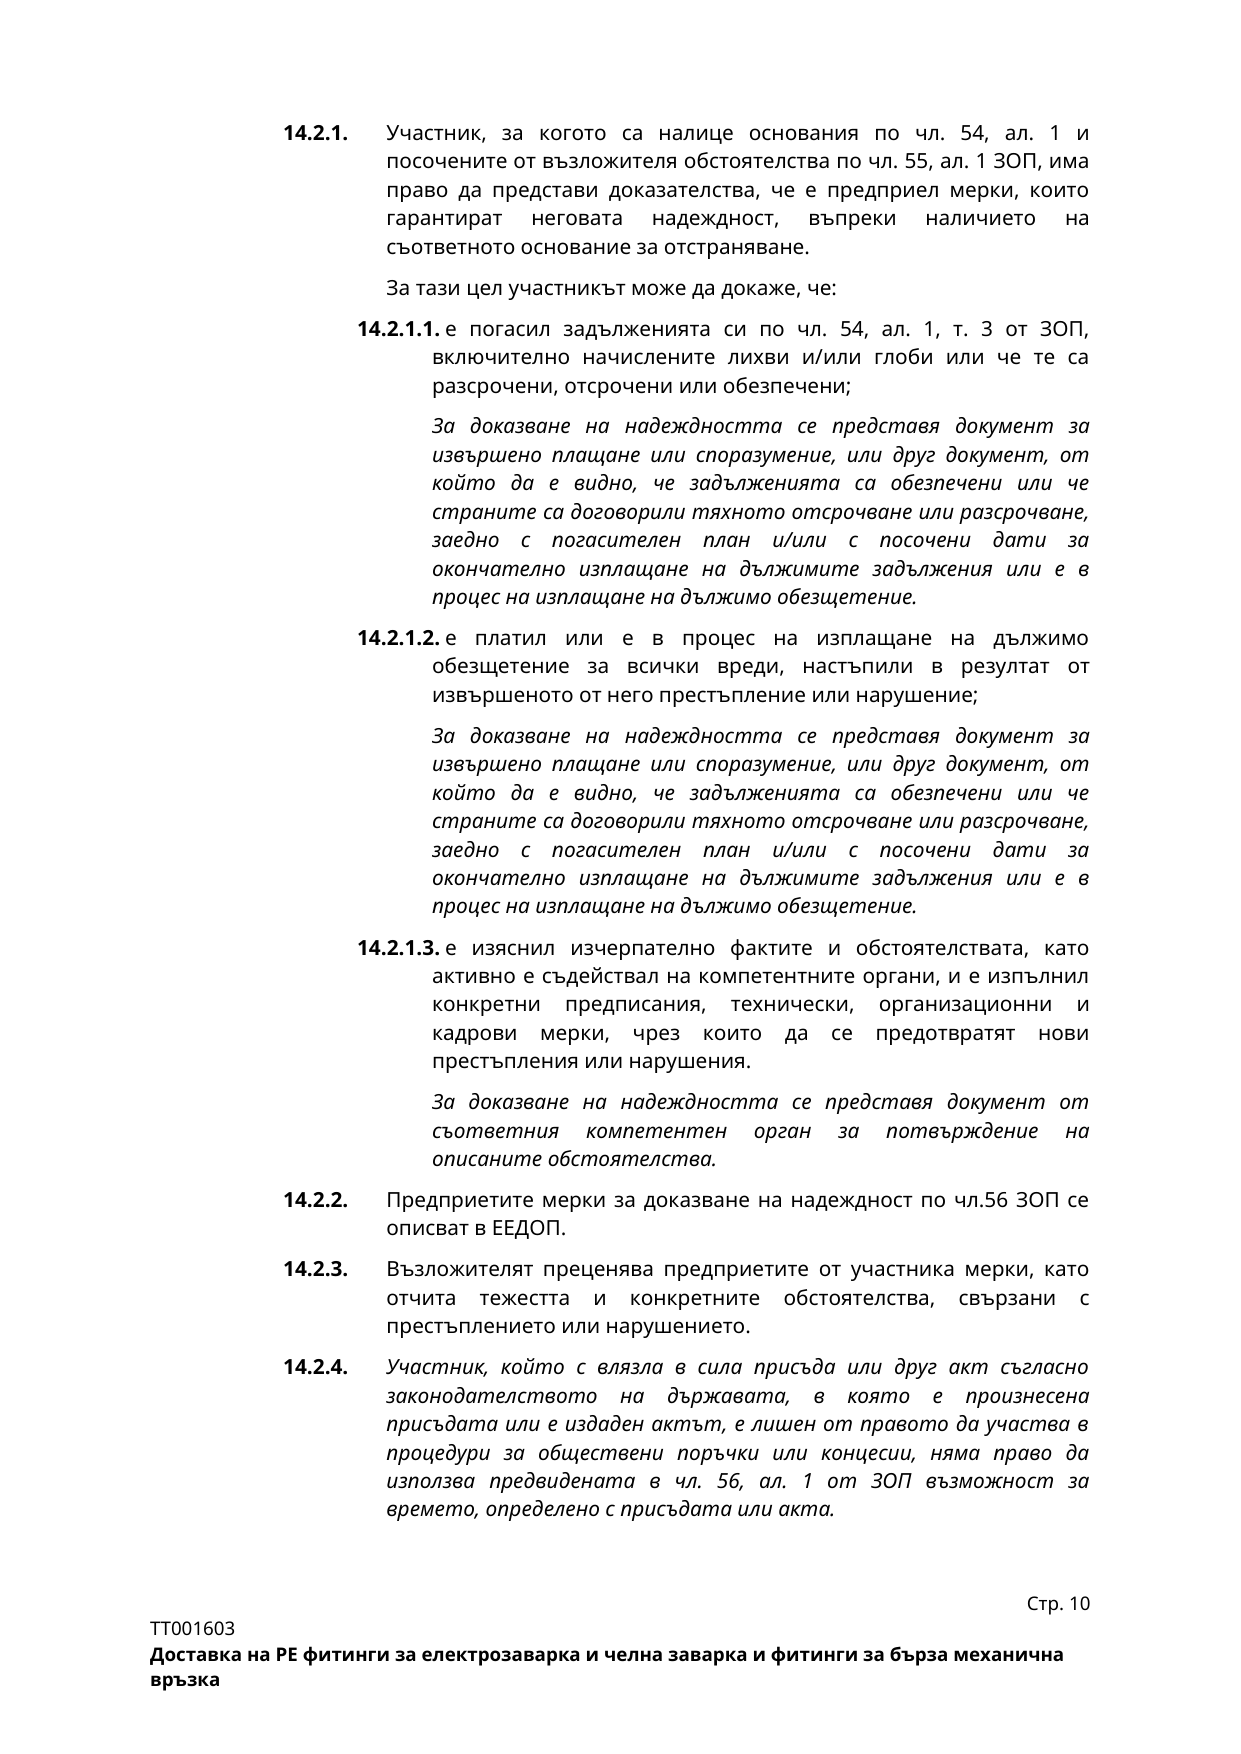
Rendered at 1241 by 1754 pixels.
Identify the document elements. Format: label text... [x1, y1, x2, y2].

list Възложителят преценява предприетите от участника мерки, като отчита тежестта и конкретните обстоятелства, свързани с престъплението или нарушението. [283, 1254, 1090, 1340]
list Участник, който с влязла в сила присъда или друг акт съгласно законодателството на държавата, в която е произнесена присъдата или е издаден актът, е лишен от правото да участва в процедури за обществени поръчки или концесии, няма право да използва предвидената в чл. 56, ал. 1 от ЗОП възможност за времето, определено с присъдата или акта. [283, 1352, 1090, 1523]
list За доказване на надеждността се представя документ за извършено плащане или споразумение, или друг документ, от който да е видно, че задълженията са обезпечени или че страните са договорили тяхното отсрочване или разсрочване, заедно с погасителен план и/или с посочени дати за окончателно изплащане на дължимите задължения или е в процес на изплащане на дължимо обезщетение. [432, 721, 1090, 920]
list е платил или е в процес на изплащане на дължимо обезщетение за всички вреди, настъпили в резултат от извършеното от него престъпление или нарушение; [357, 623, 1090, 708]
list е изяснил изчерпателно фактите и обстоятелствата, като активно е съдействал на компетентните органи, и е изпълнил конкретни предписания, технически, организационни и кадрови мерки, чрез които да се предотвратят нови престъпления или нарушения. [357, 933, 1090, 1075]
list За доказване на надеждността се представя документ за извършено плащане или споразумение, или друг документ, от който да е видно, че задълженията са обезпечени или че страните са договорили тяхното отсрочване или разсрочване, заедно с погасителен план и/или с посочени дати за окончателно изплащане на дължимите задължения или е в процес на изплащане на дължимо обезщетение. [432, 412, 1090, 611]
list За доказване на надеждността се представя документ от съответния компетентен орган за потвърждение на описаните обстоятелства. [432, 1087, 1090, 1173]
list Участник, за когото са налице основания по чл. 54, ал. 1 и посочените от възложителя обстоятелства по чл. 55, ал. 1 ЗОП, има право да представи доказателства, че е предприел мерки, които гарантират неговата надеждност, въпреки наличието на съответното основание за отстраняване. [283, 118, 1090, 260]
list Предприетите мерки за доказване на надеждност по чл.56 ЗОП се описват в ЕЕДОП. [283, 1185, 1090, 1242]
list е погасил задълженията си по чл. 54, ал. 1, т. 3 от ЗОП, включително начислените лихви и/или глоби или че те са разсрочени, отсрочени или обезпечени; [357, 314, 1090, 399]
list За тази цел участникът може да докаже, че: [386, 273, 1090, 301]
